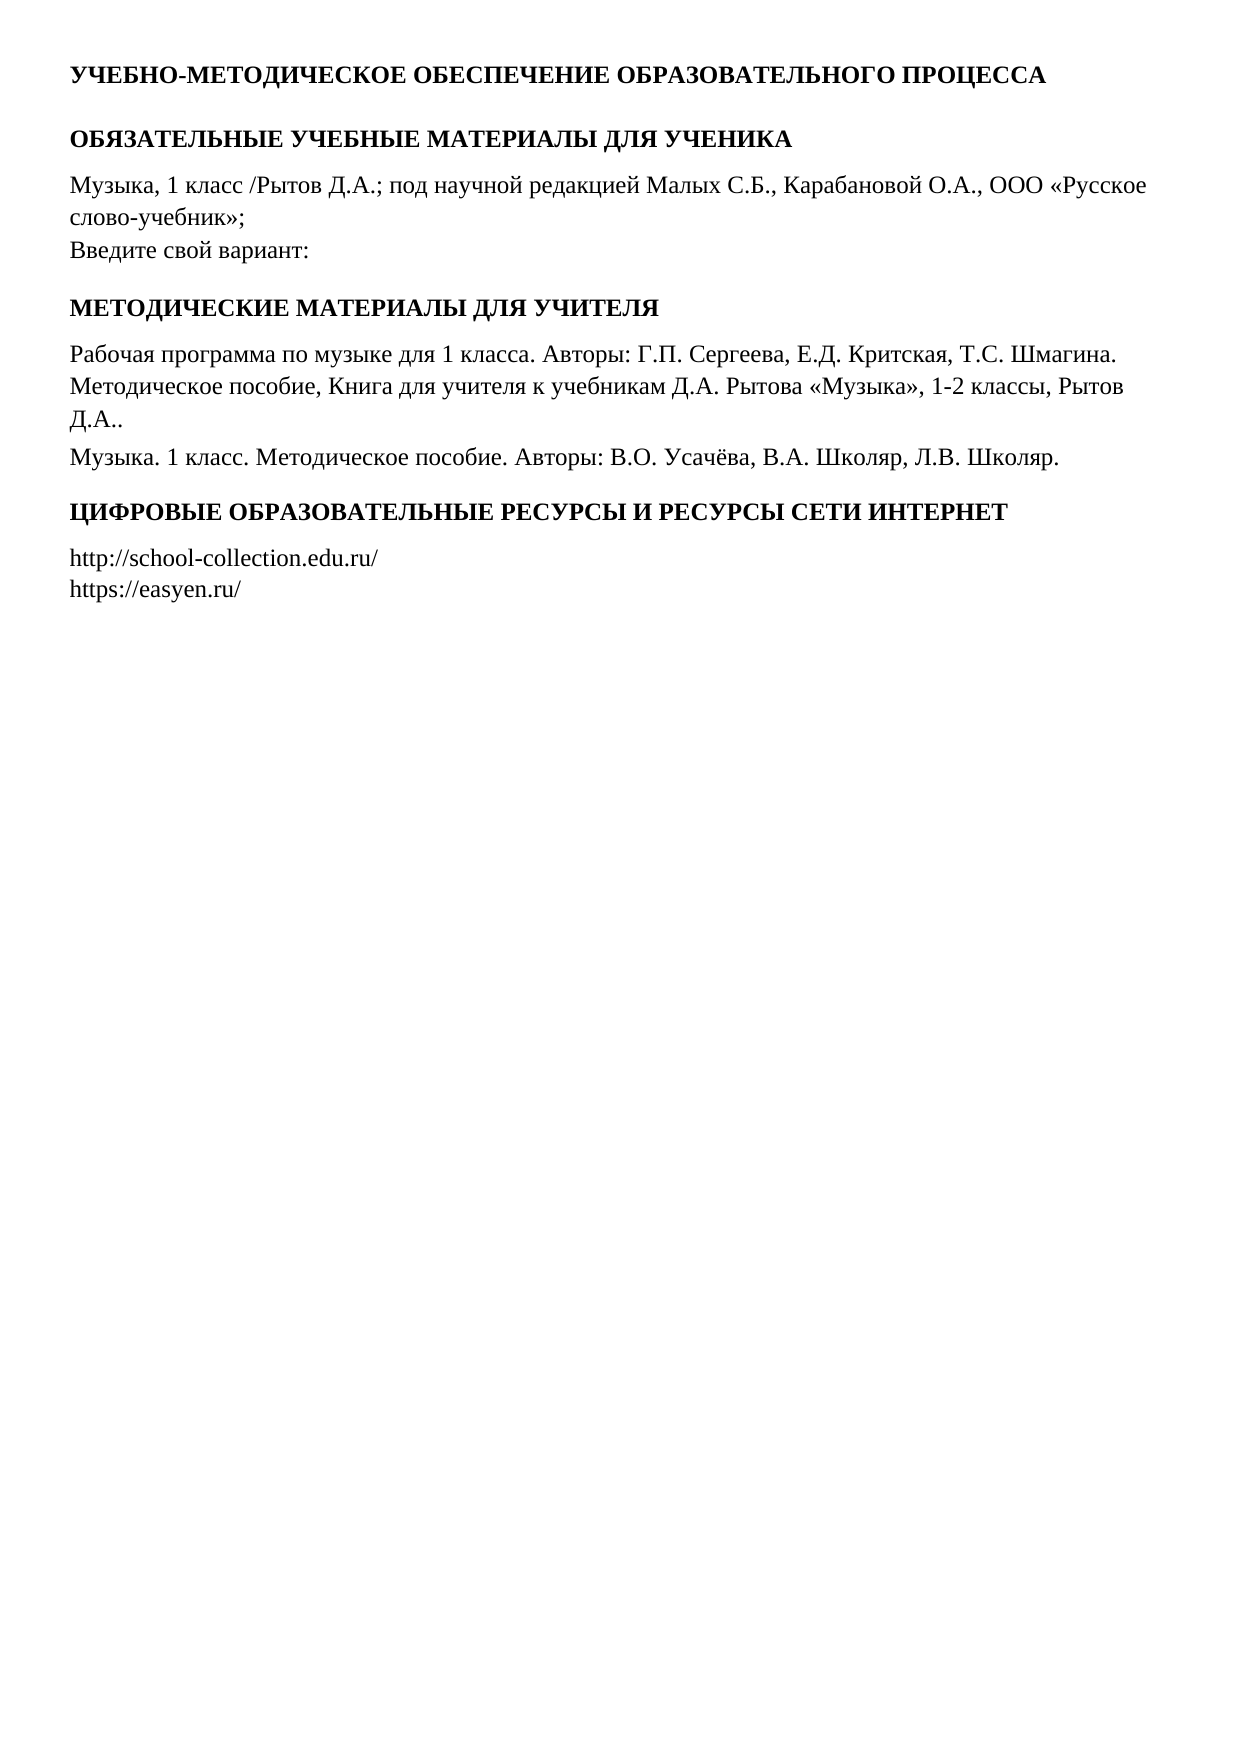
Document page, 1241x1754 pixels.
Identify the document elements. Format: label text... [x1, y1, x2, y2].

text УЧЕБНО-МЕТОДИЧЕСКОЕ ОБЕСПЕЧЕНИЕ ОБРАЗОВАТЕЛЬНОГО ПРОЦЕССА [69, 62, 1172, 89]
text ОБЯЗАТЕЛЬНЫЕ УЧЕБНЫЕ МАТЕРИАЛЫ ДЛЯ УЧЕНИКА [69, 125, 1172, 153]
text Музыка, 1 класс /Рытов Д.А.; под научной редакцией Малых С.Б., Карабановой О.А., ООО «Русское слово-учебник»; Введите свой вариант: [69, 170, 1157, 263]
text ЦИФРОВЫЕ ОБРАЗОВАТЕЛЬНЫЕ РЕСУРСЫ И РЕСУРСЫ СЕТИ ИНТЕРНЕТ [69, 498, 1172, 526]
text http://school-collection.edu.ru/ https://easyen.ru/ [69, 543, 392, 603]
text МЕТОДИЧЕСКИЕ МАТЕРИАЛЫ ДЛЯ УЧИТЕЛЯ [69, 294, 1172, 322]
text Рабочая программа по музыке для 1 класса. Авторы: Г.П. Сергеева, Е.Д. Критская, Т.С. Шмагина. Методическое пособие, Книга для учителя к учебникам Д.А. Рытова «Музыка», 1-2 классы, Рытов Д.А.. [69, 339, 1127, 433]
text Музыка. 1 класс. Методическое пособие. Авторы: В.О. Усачёва, В.А. Школяр, Л.В. Школяр. [69, 444, 1172, 471]
